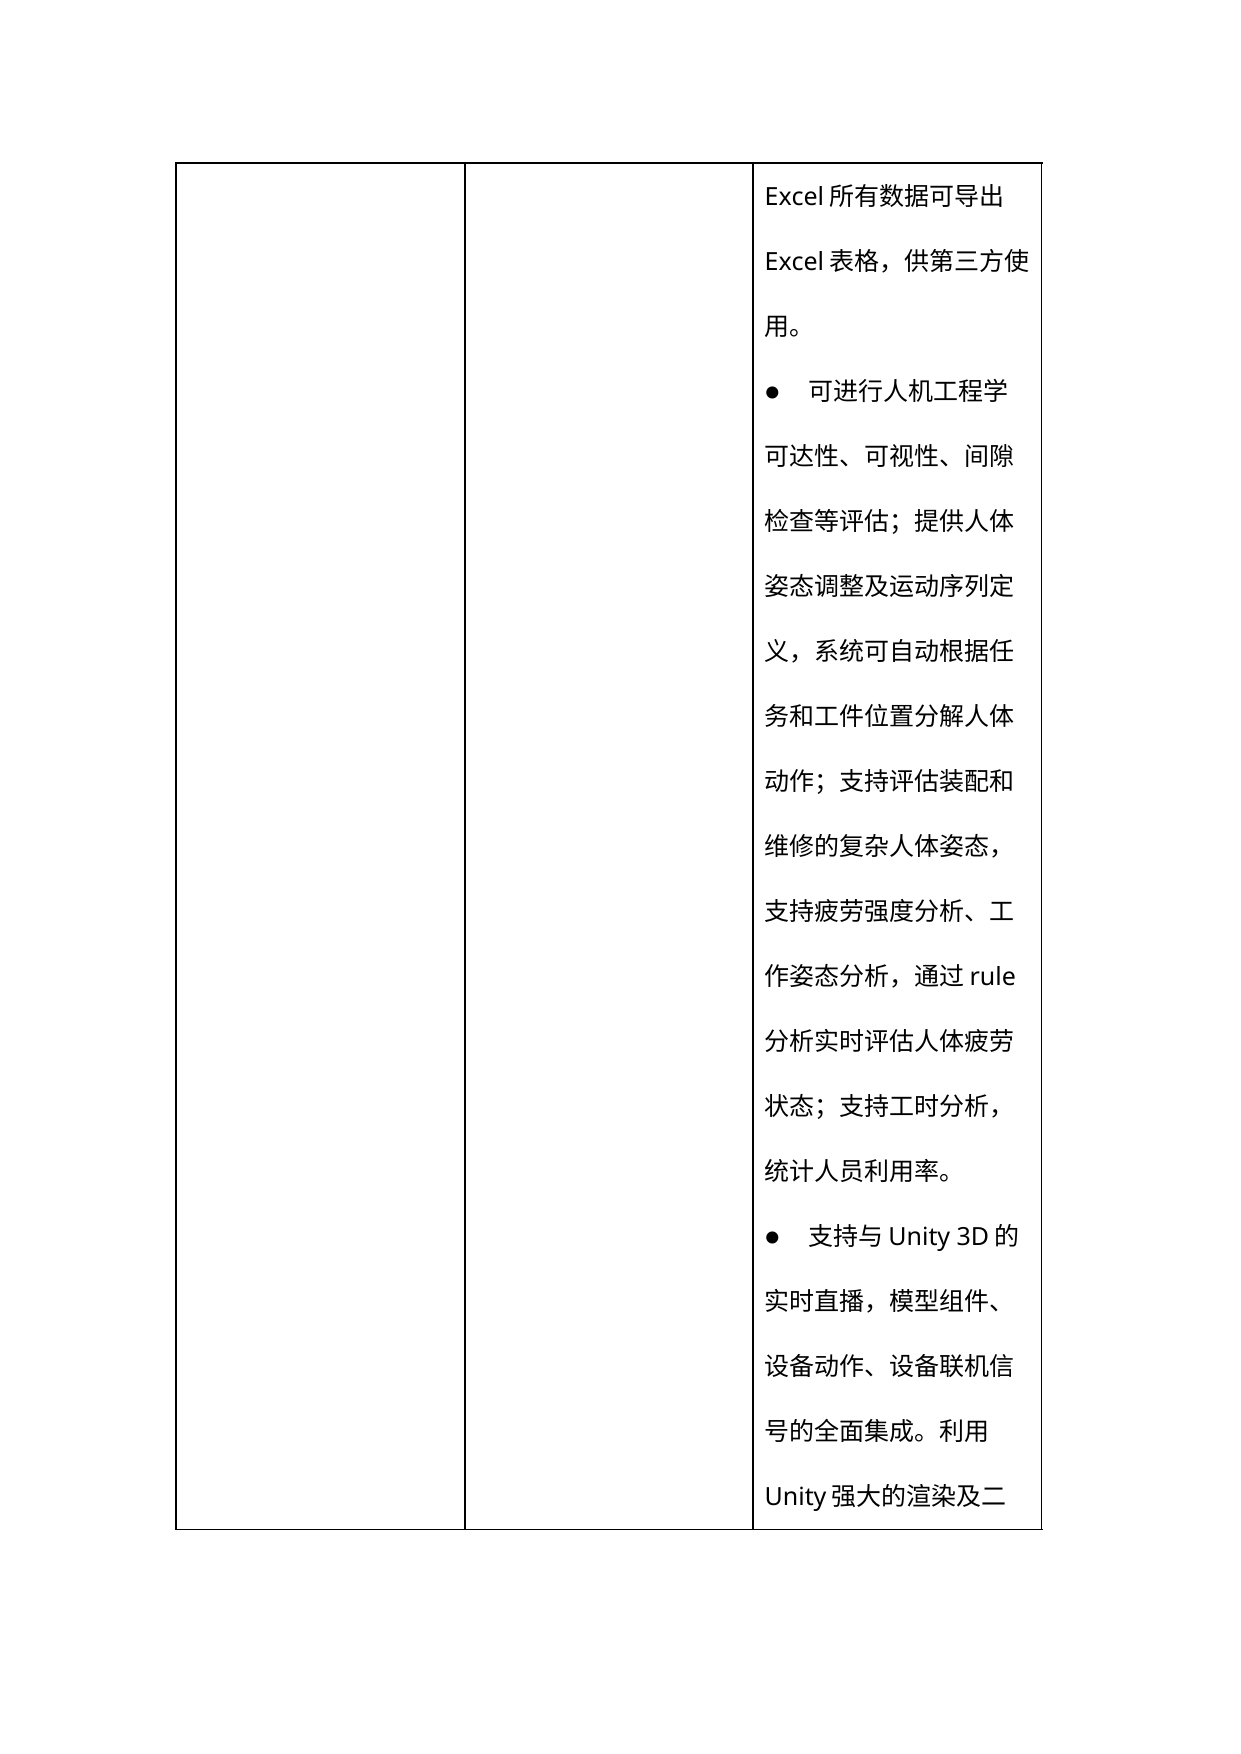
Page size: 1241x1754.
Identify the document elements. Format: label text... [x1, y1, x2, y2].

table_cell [754, 164, 1041, 1528]
table_cell 1 [466, 164, 752, 1528]
table_cell [177, 164, 464, 1528]
